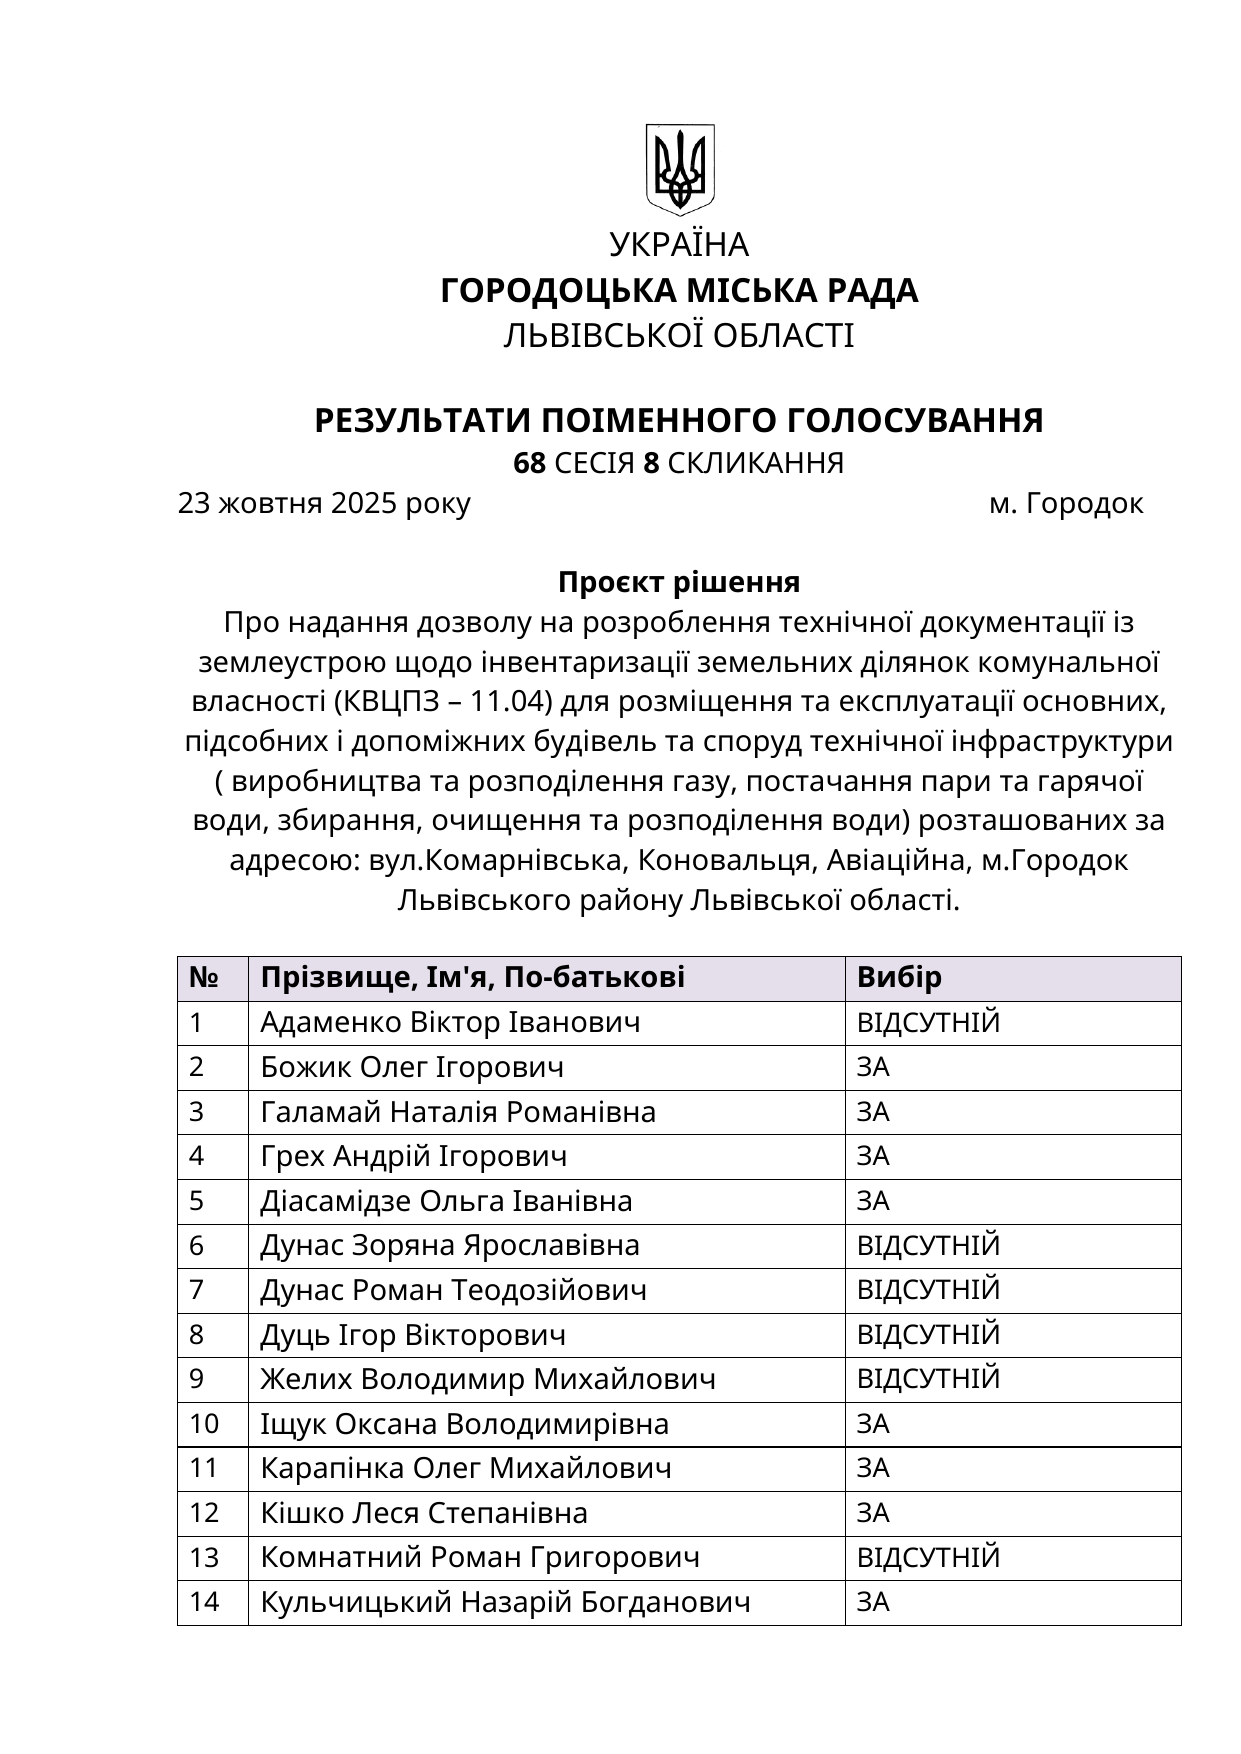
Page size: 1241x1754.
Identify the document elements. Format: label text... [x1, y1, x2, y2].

table_cell Комнатний Роман Григорович [249, 1537, 845, 1580]
text РЕЗУЛЬТАТИ ПОІМЕННОГО ГОЛОСУВАННЯ [177, 397, 1181, 442]
table_cell ЗА [846, 1135, 1181, 1179]
table_cell ЗА [846, 1180, 1181, 1223]
table_cell 9 [178, 1358, 248, 1402]
text ГОРОДОЦЬКА МІСЬКА РАДА [177, 266, 1181, 312]
table_cell Карапінка Олег Михайлович [249, 1448, 845, 1491]
table_cell 2 [178, 1046, 248, 1090]
text 68 СЕСІЯ 8 СКЛИКАННЯ [177, 442, 1181, 482]
text ЛЬВІВСЬКОЇ ОБЛАСТІ [177, 312, 1181, 357]
table_cell ВІДСУТНІЙ [846, 1002, 1181, 1045]
table_cell Желих Володимир Михайлович [249, 1358, 845, 1402]
table_cell Адаменко Віктор Іванович [249, 1002, 845, 1045]
table_cell 7 [178, 1269, 248, 1313]
table_cell 14 [178, 1581, 248, 1625]
table_cell 6 [178, 1225, 248, 1268]
table_cell 12 [178, 1492, 248, 1536]
table_cell 11 [178, 1448, 248, 1491]
table_cell ЗА [846, 1091, 1181, 1134]
table_header Вибір [846, 957, 1181, 1001]
table_cell 3 [178, 1091, 248, 1134]
table_cell ЗА [846, 1492, 1181, 1536]
table_cell 1 [178, 1002, 248, 1045]
table_cell ВІДСУТНІЙ [846, 1537, 1181, 1580]
picture [633, 118, 726, 221]
table_header № [178, 957, 248, 1001]
table_cell 4 [178, 1135, 248, 1179]
table_cell ЗА [846, 1581, 1181, 1625]
table_cell Кульчицький Назарій Богданович [249, 1581, 845, 1625]
table_header Прізвище, Ім'я, По-батькові [249, 957, 845, 1001]
table_cell Грех Андрій Ігорович [249, 1135, 845, 1179]
table_cell Галамай Наталія Романівна [249, 1091, 845, 1134]
table_cell Кішко Леся Степанівна [249, 1492, 845, 1536]
table_cell 10 [178, 1403, 248, 1446]
text Проєкт рішення [177, 561, 1181, 601]
table_cell ВІДСУТНІЙ [846, 1314, 1181, 1357]
table_cell ВІДСУТНІЙ [846, 1225, 1181, 1268]
text Про надання дозволу на розроблення технічної документації із землеустрою щодо інвентаризації земельних ділянок комунальної власності (КВЦПЗ – 11.04) для розміщення та експлуатації основних, підсобних і допоміжних будівель та споруд технічної інфраструктури ( виробництва та розподілення газу, постачання пари та гарячої води, збирання, очищення та розподілення води) розташованих за адресою: вул.Комарнівська, Коновальця, Авіаційна, м.Городок Львівського району Львівської області. [177, 601, 1181, 919]
table_cell 8 [178, 1314, 248, 1357]
table_cell ВІДСУТНІЙ [846, 1358, 1181, 1402]
table_cell Дунас Роман Теодозійович [249, 1269, 845, 1313]
table_cell Божик Олег Ігорович [249, 1046, 845, 1090]
text 23 жовтня 2025 року м. Городок [177, 482, 1181, 522]
table_cell ЗА [846, 1403, 1181, 1446]
text УКРАЇНА [177, 221, 1181, 266]
table_cell Дуць Ігор Вікторович [249, 1314, 845, 1357]
table_cell Діасамідзе Ольга Іванівна [249, 1180, 845, 1223]
table_cell ВІДСУТНІЙ [846, 1269, 1181, 1313]
table_cell ЗА [846, 1448, 1181, 1491]
table_cell 5 [178, 1180, 248, 1223]
table_cell Дунас Зоряна Ярославівна [249, 1225, 845, 1268]
table_cell Іщук Оксана Володимирівна [249, 1403, 845, 1446]
table_cell 13 [178, 1537, 248, 1580]
table_cell ЗА [846, 1046, 1181, 1090]
